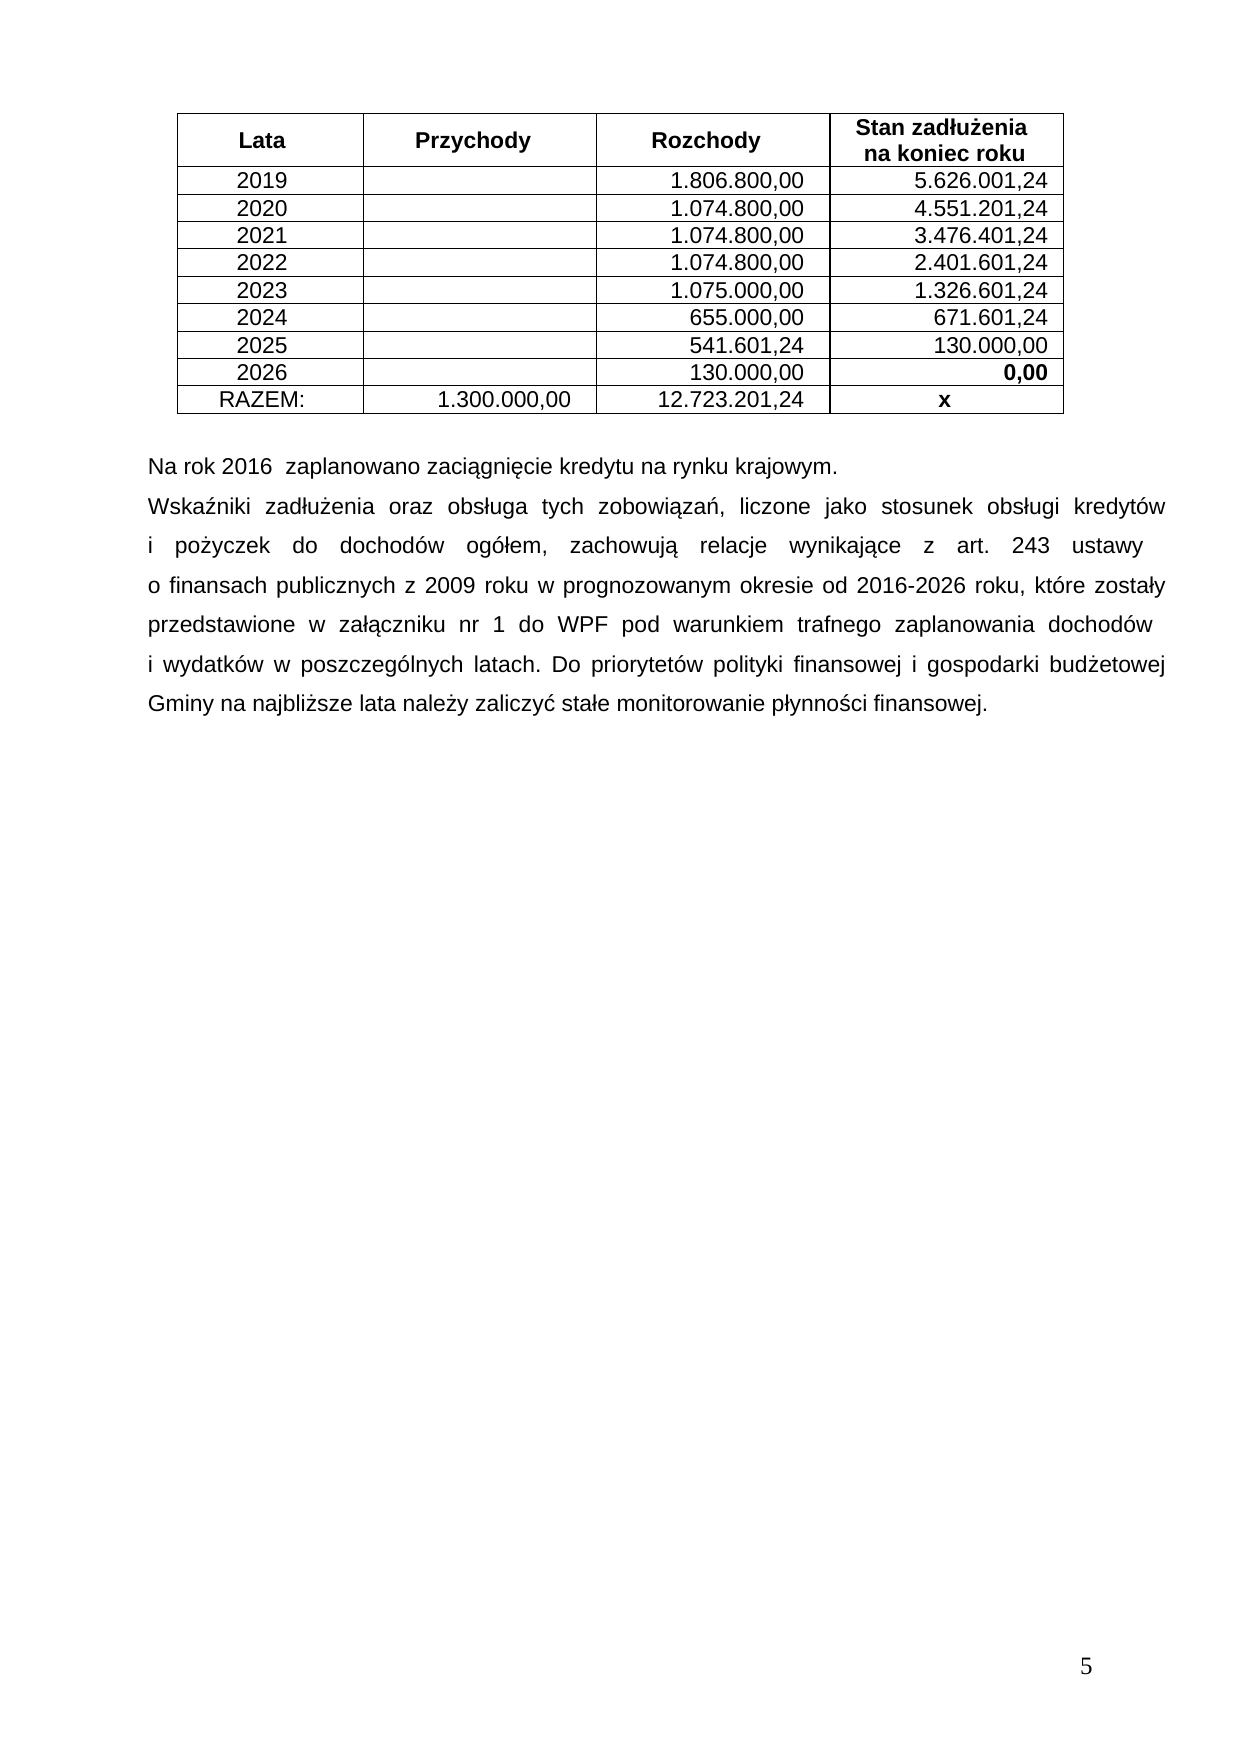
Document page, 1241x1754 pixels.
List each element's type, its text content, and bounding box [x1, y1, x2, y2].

table_cell x [831, 386, 1063, 413]
table_cell 2023 [178, 277, 363, 303]
table_cell 541.601,24 [597, 332, 829, 358]
table_cell 0,00 [831, 359, 1063, 385]
table_cell 3.476.401,24 [831, 222, 1063, 248]
table_cell 130.000,00 [597, 359, 829, 385]
table_cell RAZEM: [178, 386, 363, 413]
table_cell [364, 359, 596, 385]
table_cell [364, 167, 596, 193]
table_cell 12.723.201,24 [597, 386, 829, 413]
table_cell 2022 [178, 249, 363, 276]
table_cell 2.401.601,24 [831, 249, 1063, 276]
table_cell 1.074.800,00 [597, 222, 829, 248]
table_header Lata [178, 114, 363, 166]
text Wskaźniki zadłużenia oraz obsługa tych zobowiązań, liczone jako stosunek obsługi kredytów i pożyczek do dochodów ogółem, zachowują relacje wynikające z art. 243 ustawy o finansach publicznych z 2009 roku w prognozowanym okresie od 2016-2026 roku, które zostały przedstawione w załączniku nr 1 do WPF pod warunkiem trafnego zaplanowania dochodów i wydatków w poszczególnych latach. Do priorytetów polityki finansowej i gospodarki budżetowej Gminy na najbliższe lata należy zaliczyć stałe monitorowanie płynności finansowej. [148, 493, 1167, 716]
table_cell 655.000,00 [597, 304, 829, 331]
table_cell 1.075.000,00 [597, 277, 829, 303]
table_cell 2025 [178, 332, 363, 358]
table_cell 1.326.601,24 [831, 277, 1063, 303]
table_cell [364, 222, 596, 248]
table_cell 2019 [178, 167, 363, 193]
table_cell 130.000,00 [831, 332, 1063, 358]
table_cell 2024 [178, 304, 363, 331]
table_header Przychody [364, 114, 596, 166]
table_cell [364, 304, 596, 331]
table_cell 2021 [178, 222, 363, 248]
text Na rok 2016 zaplanowano zaciągnięcie kredytu na rynku krajowym. [148, 453, 1167, 479]
table_cell [364, 277, 596, 303]
table_cell 671.601,24 [831, 304, 1063, 331]
table_cell 5.626.001,24 [831, 167, 1063, 193]
table_cell 2026 [178, 359, 363, 385]
table_cell [364, 332, 596, 358]
table_header Stan zadłużenia na koniec roku [831, 114, 1063, 166]
table_header Rozchody [597, 114, 829, 166]
table_cell 1.074.800,00 [597, 249, 829, 276]
table_cell 2020 [178, 195, 363, 221]
table_cell 1.074.800,00 [597, 195, 829, 221]
table_cell 4.551.201,24 [831, 195, 1063, 221]
table_cell [364, 249, 596, 276]
table_cell 1.806.800,00 [597, 167, 829, 193]
table_cell 1.300.000,00 [364, 386, 596, 413]
table_cell [364, 195, 596, 221]
